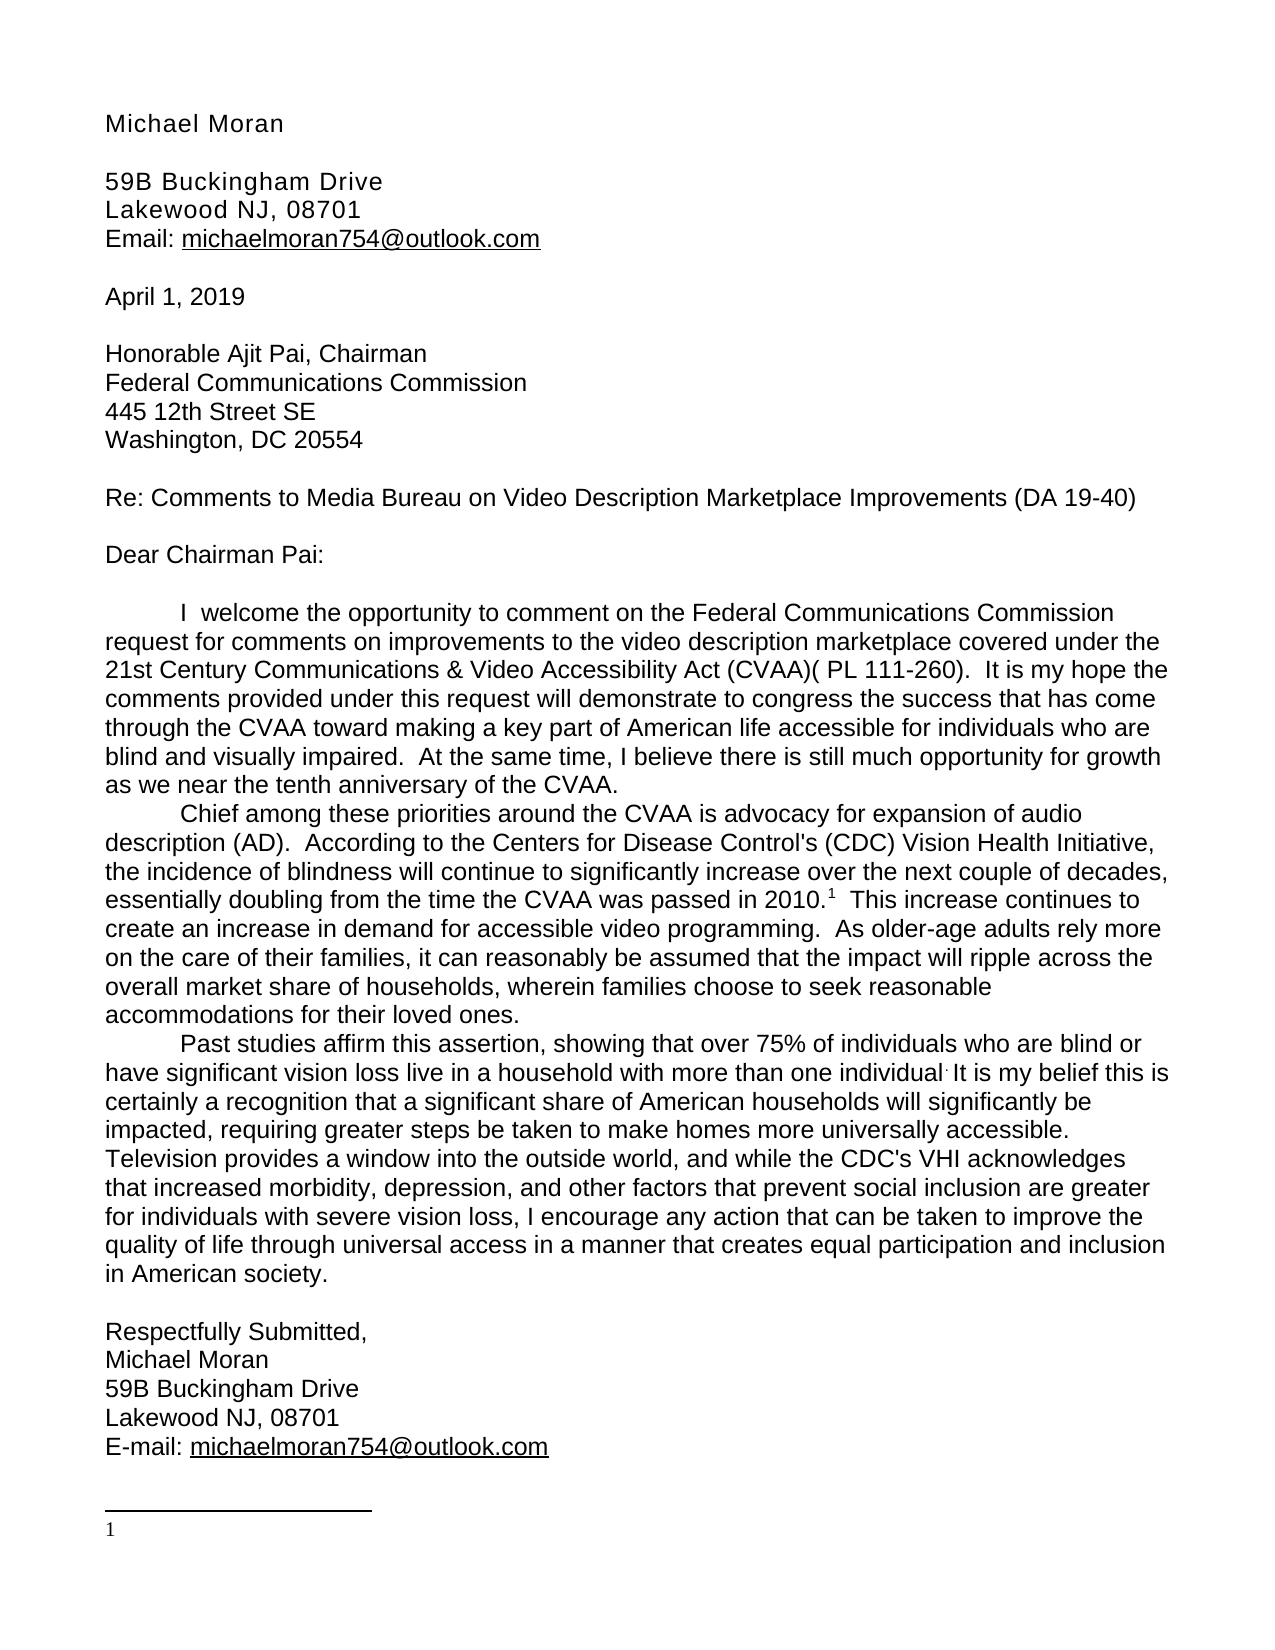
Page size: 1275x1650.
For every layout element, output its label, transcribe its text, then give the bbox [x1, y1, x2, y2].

text E-mail: michaelmoran754@outlook.com [105, 1432, 1170, 1460]
text Michael Moran [105, 1345, 1170, 1374]
text Dear Chairman Pai: [105, 540, 1170, 569]
text 445 12th Street SE [105, 397, 1170, 425]
text 59B Buckingham Drive [105, 167, 1170, 195]
text Past studies affirm this assertion, showing that over 75% of individuals who are blind or have significant vision loss live in a household with more than one individual. It is my belief this is certainly a recognition that a significant share of American households will significantly be impacted, requiring greater steps be taken to make homes more universally accessible. Television provides a window into the outside world, and while the CDC's VHI acknowledges that increased morbidity, depression, and other factors that prevent social inclusion are greater for individuals with severe vision loss, I encourage any action that can be taken to improve the quality of life through universal access in a manner that creates equal participation and inclusion in American society. [105, 1029, 1170, 1288]
text Email: michaelmoran754@outlook.com [105, 224, 1170, 253]
text 59B Buckingham Drive [105, 1374, 1170, 1403]
text Washington, DC 20554 [105, 425, 1170, 454]
text April 1, 2019 [105, 282, 1170, 310]
text Respectfully Submitted, [105, 1317, 1170, 1345]
text Federal Communications Commission [105, 368, 1170, 397]
text I welcome the opportunity to comment on the Federal Communications Commission request for comments on improvements to the video description marketplace covered under the 21st Century Communications & Video Accessibility Act (CVAA)( PL 111-260). It is my hope the comments provided under this request will demonstrate to congress the success that has come through the CVAA toward making a key part of American life accessible for individuals who are blind and visually impaired. At the same time, I believe there is still much opportunity for growth as we near the tenth anniversary of the CVAA. [105, 598, 1170, 799]
text Honorable Ajit Pai, Chairman [105, 339, 1170, 368]
text Lakewood NJ, 08701 [105, 195, 1170, 224]
text Lakewood NJ, 08701 [105, 1403, 1170, 1432]
text Chief among these priorities around the CVAA is advocacy for expansion of audio description (AD). According to the Centers for Disease Control's (CDC) Vision Health Initiative, the incidence of blindness will continue to significantly increase over the next couple of decades, essentially doubling from the time the CVAA was passed in 2010. This increase continues to create an increase in demand for accessible video programming. As older-age adults rely more on the care of their families, it can reasonably be assumed that the impact will ripple across the overall market share of households, wherein families choose to seek reasonable accommodations for their loved ones. [105, 799, 1170, 1029]
text Michael Moran [105, 109, 1170, 138]
text Re: Comments to Media Bureau on Video Description Marketplace Improvements (DA 19-40) [105, 483, 1170, 512]
